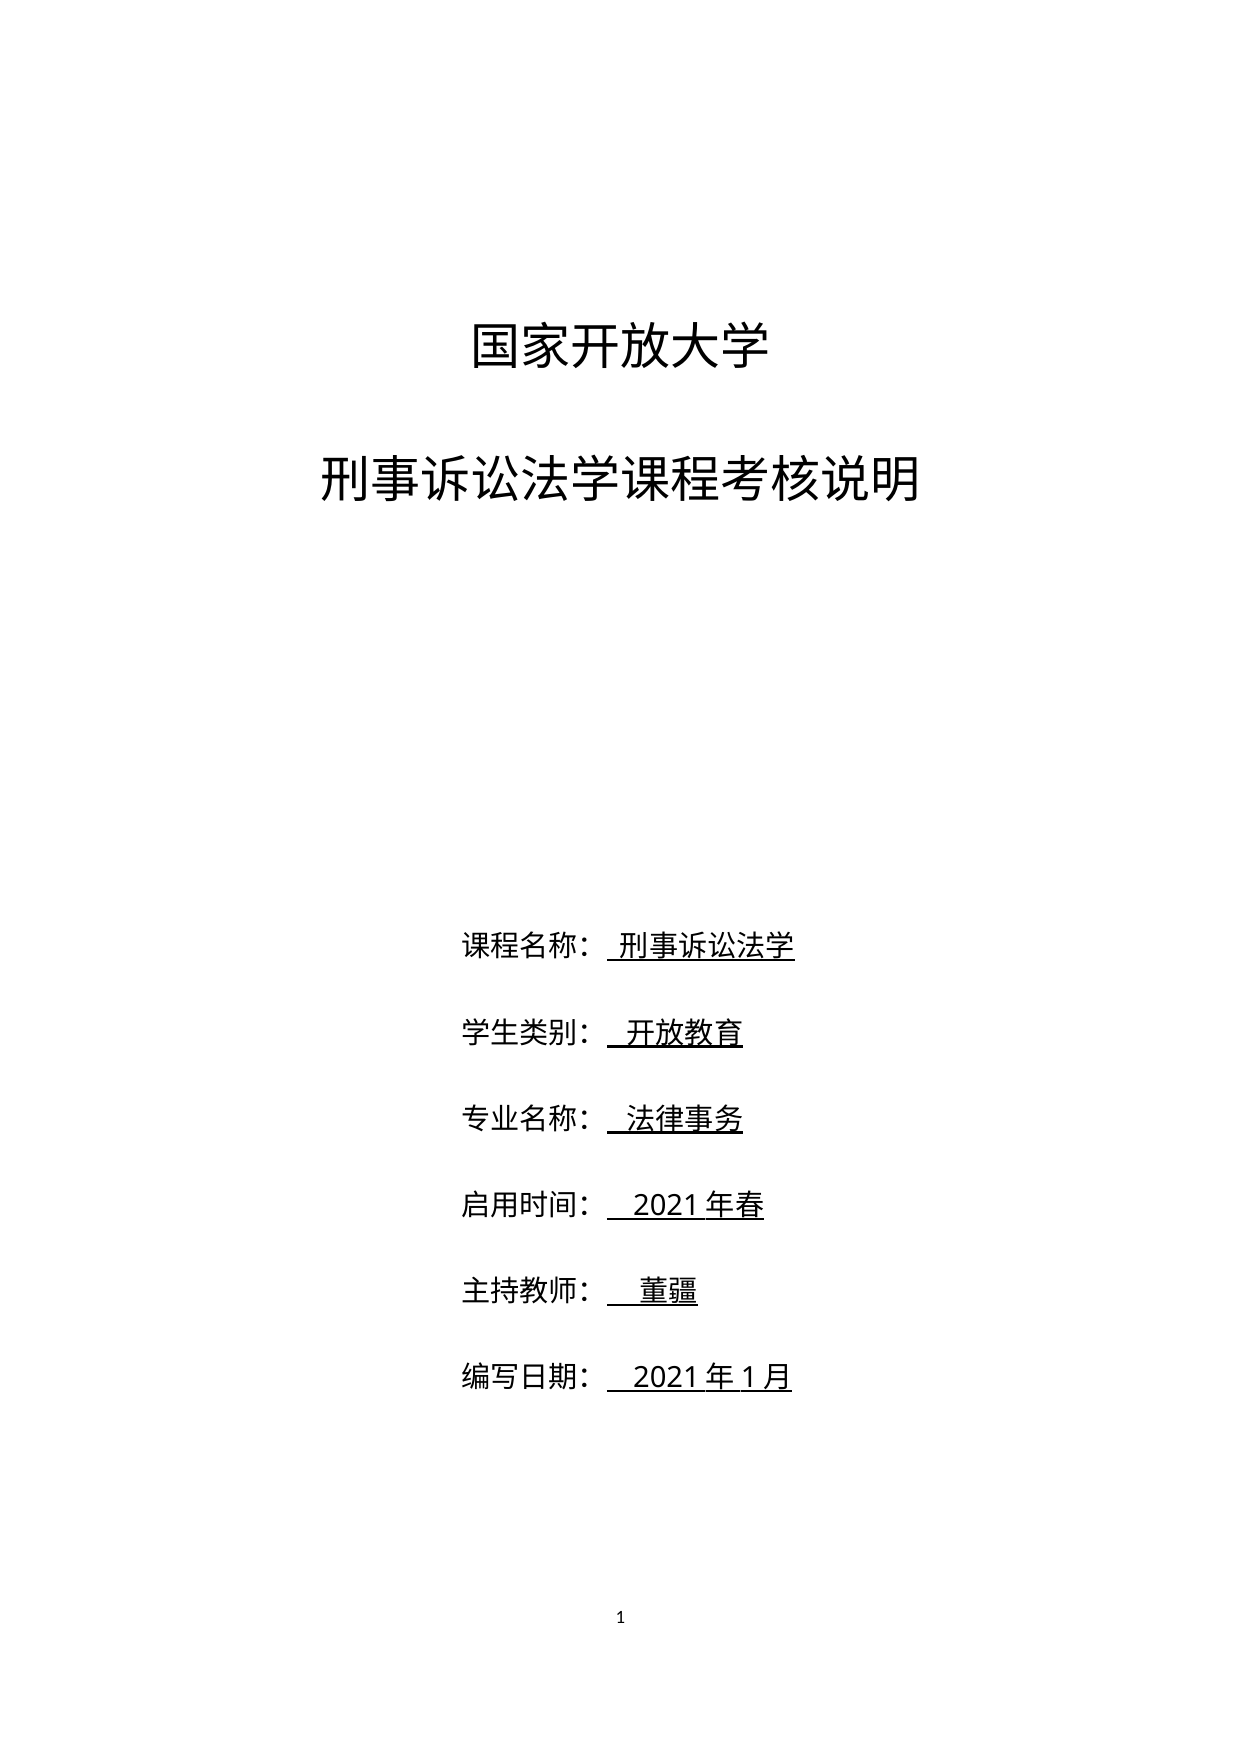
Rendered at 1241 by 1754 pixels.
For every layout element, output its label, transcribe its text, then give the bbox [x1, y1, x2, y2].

text 编写日期： 2021年1月 [461, 1342, 845, 1407]
text 主持教师： 董疆 [461, 1256, 845, 1321]
text 启用时间： 2021年春 [461, 1170, 845, 1235]
text 专业名称： 法律事务 [461, 1084, 845, 1149]
text 学生类别： 开放教育 [461, 998, 845, 1063]
text 课程名称： 刑事诉讼法学 [461, 912, 845, 977]
text 国家开放大学 [187, 293, 1053, 391]
text 刑事诉讼法学课程考核说明 [187, 427, 1053, 525]
